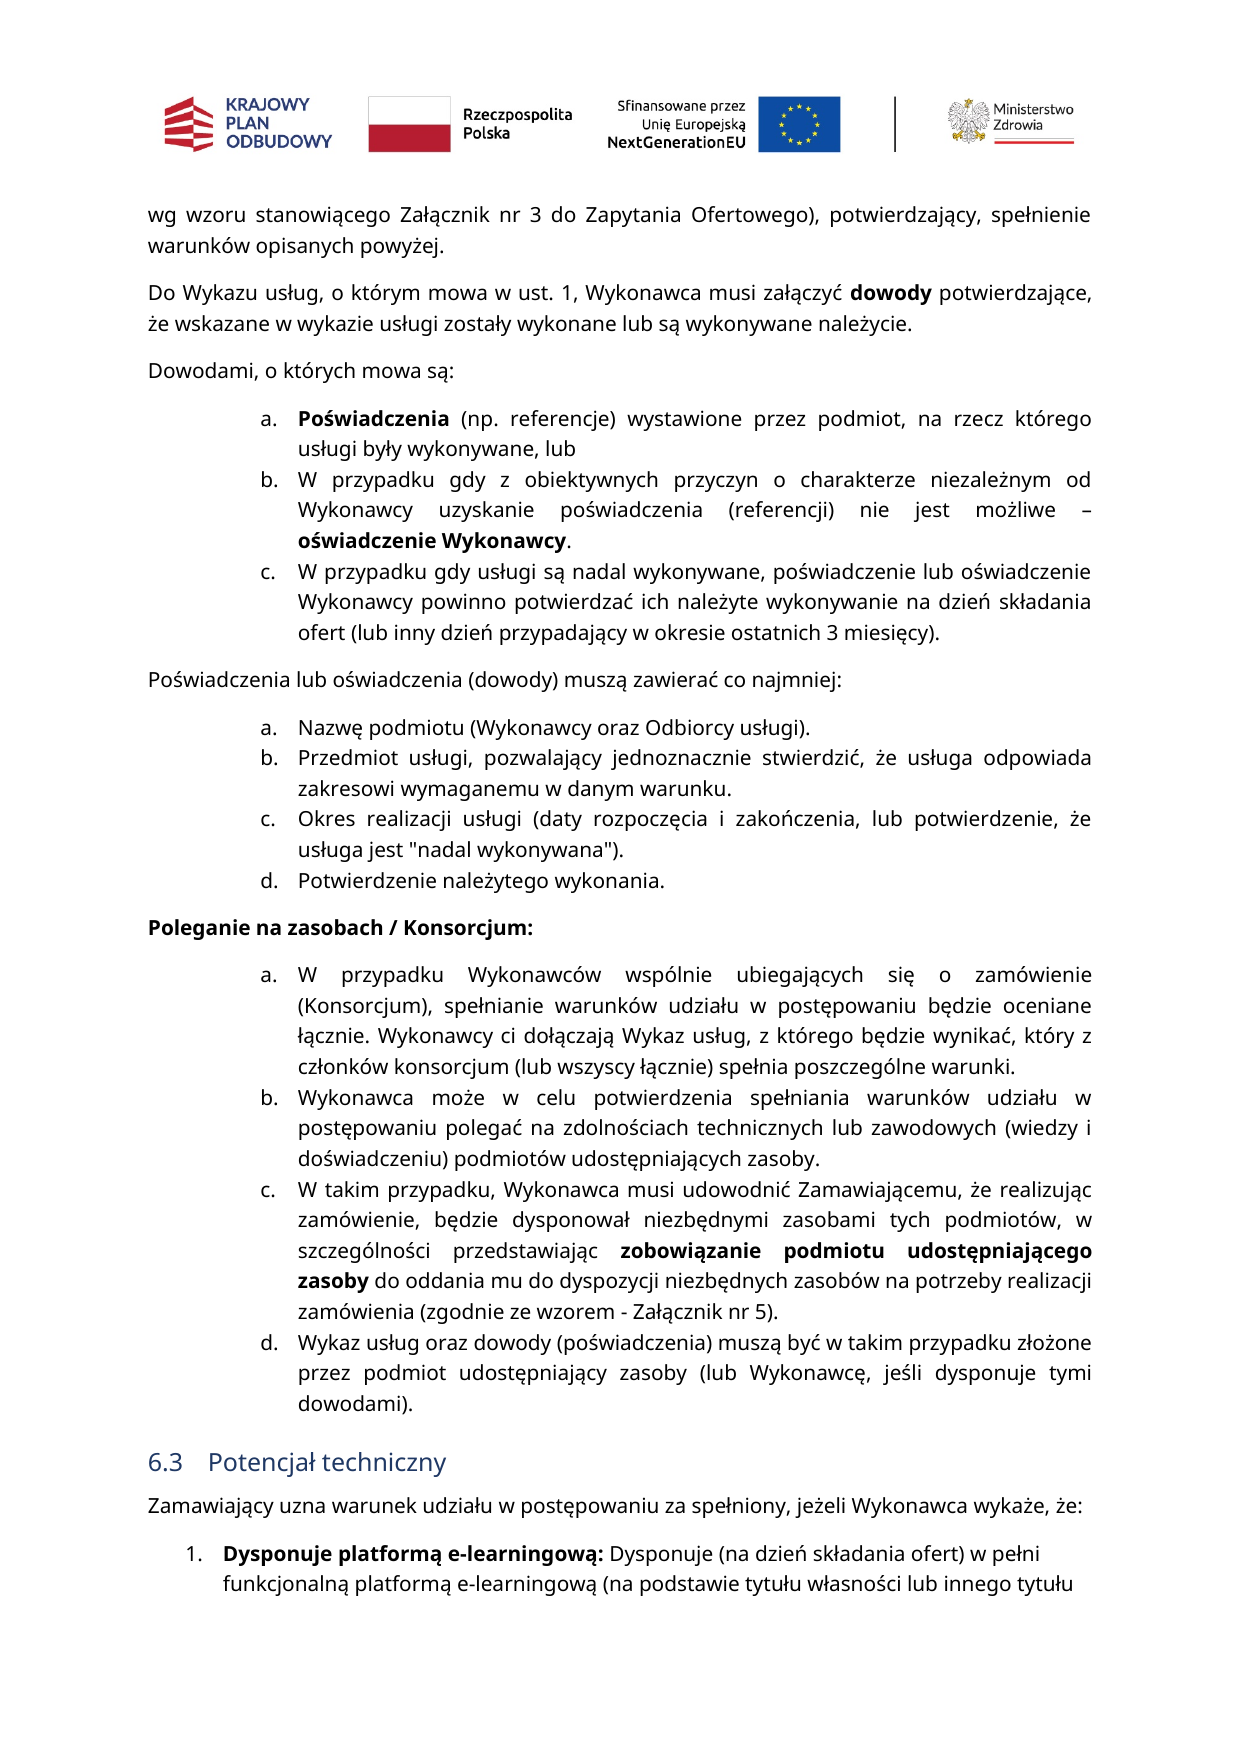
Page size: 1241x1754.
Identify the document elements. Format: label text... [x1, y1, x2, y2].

list Potwierdzenie należytego wykonania. [260, 866, 1093, 894]
text Poświadczenia lub oświadczenia (dowody) muszą zawierać co najmniej: [148, 665, 1093, 694]
list Przedmiot usługi, pozwalający jednoznacznie stwierdzić, że usługa odpowiada zakresowi wymaganemu w danym warunku. [260, 743, 1093, 802]
list Wykonawca może w celu potwierdzenia spełniania warunków udziału w postępowaniu polegać na zdolnościach technicznych lub zawodowych (wiedzy i doświadczeniu) podmiotów udostępniających zasoby. [260, 1083, 1093, 1173]
list Okres realizacji usługi (daty rozpoczęcia i zakończenia, lub potwierdzenie, że usługa jest "nadal wykonywana"). [260, 804, 1093, 864]
picture [147, 73, 1093, 169]
text Do Wykazu usług, o którym mowa w ust. 1, Wykonawca musi załączyć dowody potwierdzające, że wskazane w wykazie usługi zostały wykonane lub są wykonywane należycie. [148, 278, 1093, 338]
subtitle Potencjał techniczny [148, 1445, 1093, 1479]
list Nazwę podmiotu (Wykonawcy oraz Odbiorcy usługi). [260, 713, 1093, 741]
text Poleganie na zasobach / Konsorcjum: [148, 913, 1093, 942]
text Zamawiający uzna warunek udziału w postępowaniu za spełniony, jeżeli Wykonawca wykaże, że: [148, 1491, 1093, 1520]
list Wykaz usług oraz dowody (poświadczenia) muszą być w takim przypadku złożone przez podmiot udostępniający zasoby (lub Wykonawcę, jeśli dysponuje tymi dowodami). [260, 1328, 1093, 1418]
list W przypadku Wykonawców wspólnie ubiegających się o zamówienie (Konsorcjum), spełnianie warunków udziału w postępowaniu będzie oceniane łącznie. Wykonawcy ci dołączają Wykaz usług, z którego będzie wynikać, który z członków konsorcjum (lub wszyscy łącznie) spełnia poszczególne warunki. [260, 960, 1093, 1081]
list W takim przypadku, Wykonawca musi udowodnić Zamawiającemu, że realizując zamówienie, będzie dysponował niezbędnymi zasobami tych podmiotów, w szczególności przedstawiając zobowiązanie podmiotu udostępniającego zasoby do oddania mu do dyspozycji niezbędnych zasobów na potrzeby realizacji zamówienia (zgodnie ze wzorem - Załącznik nr 5). [260, 1175, 1093, 1326]
list W przypadku gdy usługi są nadal wykonywane, poświadczenie lub oświadczenie Wykonawcy powinno potwierdzać ich należyte wykonywanie na dzień składania ofert (lub inny dzień przypadający w okresie ostatnich 3 miesięcy). [260, 557, 1093, 647]
text Dowodami, o których mowa są: [148, 356, 1093, 385]
list Poświadczenia (np. referencje) wystawione przez podmiot, na rzecz którego usługi były wykonywane, lub [260, 404, 1093, 463]
list W przypadku gdy z obiektywnych przyczyn o charakterze niezależnym od Wykonawcy uzyskanie poświadczenia (referencji) nie jest możliwe – oświadczenie Wykonawcy. [260, 465, 1093, 555]
